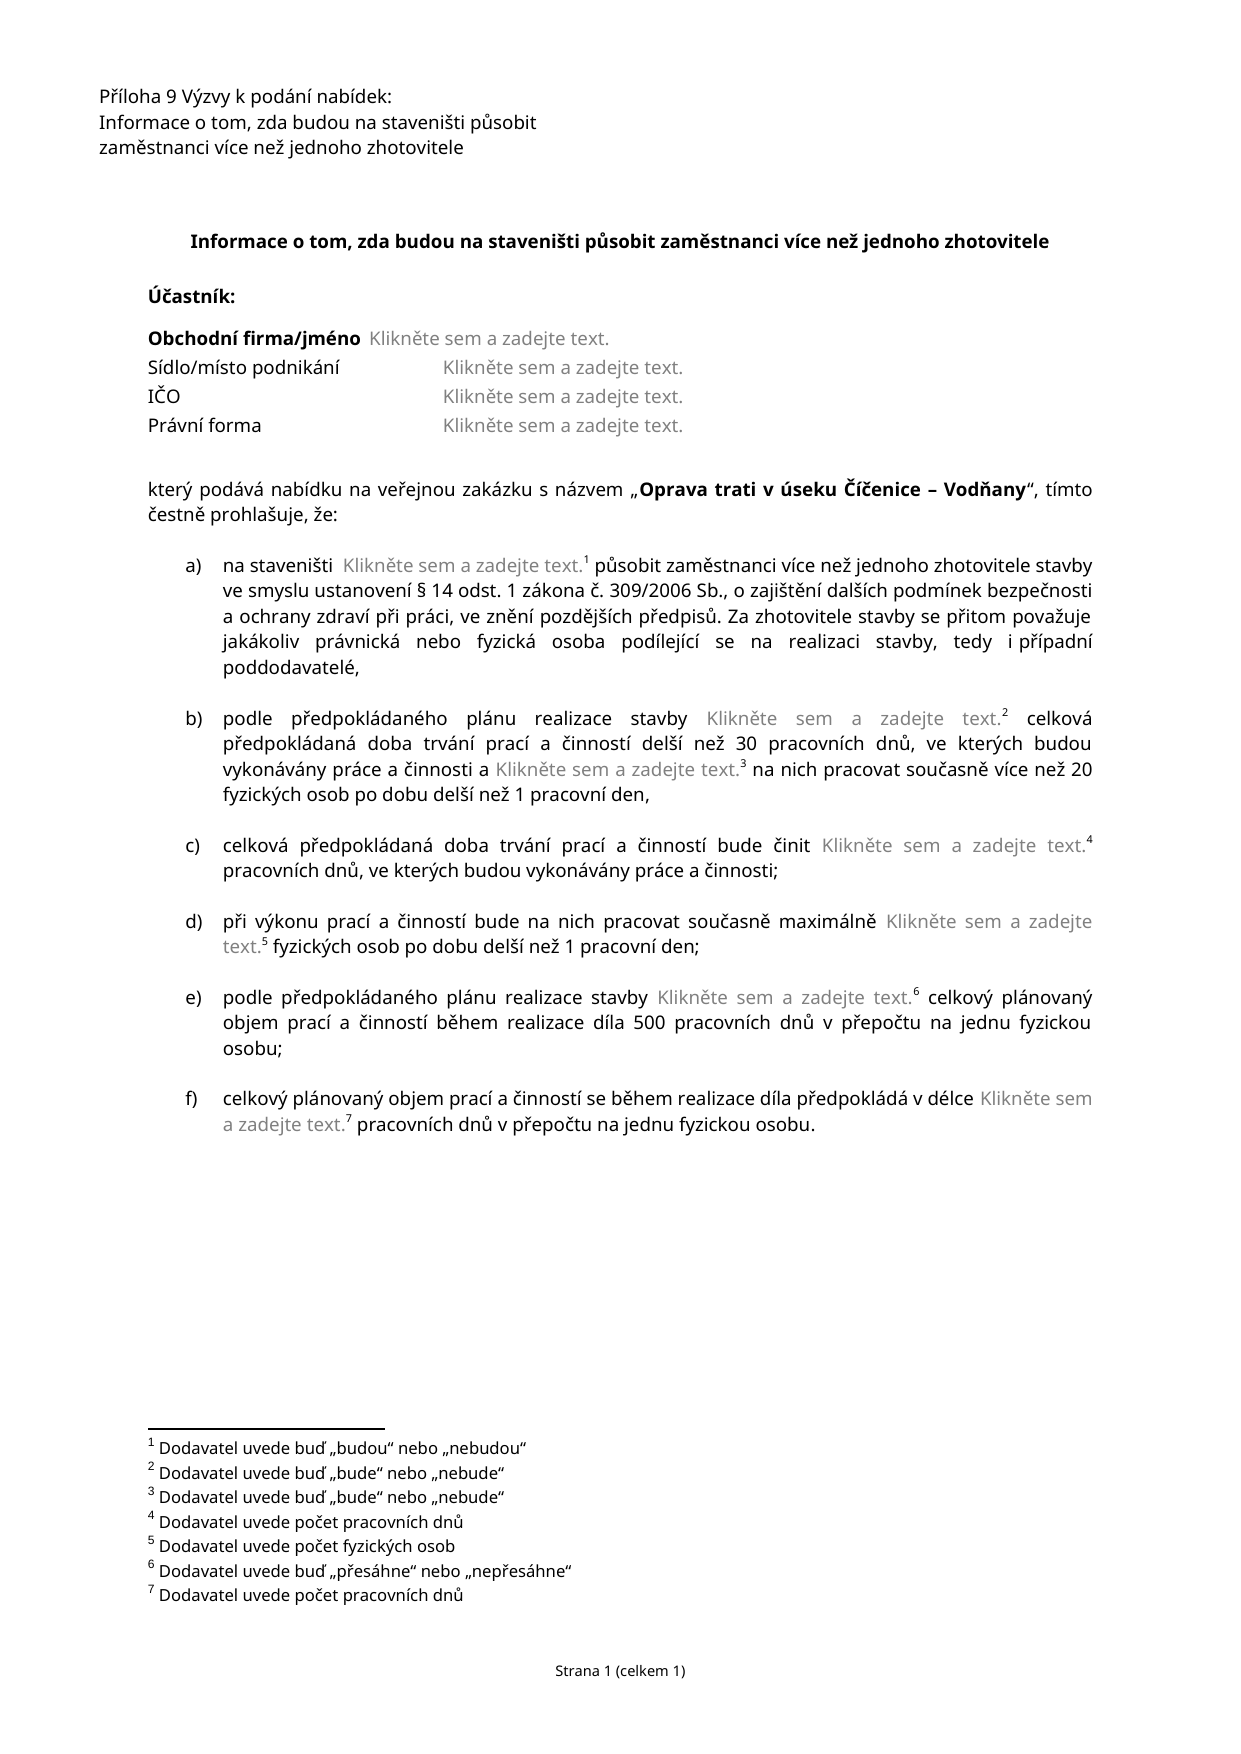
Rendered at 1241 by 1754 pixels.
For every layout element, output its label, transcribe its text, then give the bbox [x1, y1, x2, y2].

list celková předpokládaná doba trvání prací a činností bude činit pracovních dnů, ve kterých budou vykonávány práce a činnosti; [185, 832, 1093, 883]
list podle předpokládaného plánu realizace stavby celková předpokládaná doba trvání prací a činností delší než 30 pracovních dnů, ve kterých budou vykonávány práce a činnosti a na nich pracovat současně více než 20 fyzických osob po dobu delší než 1 pracovní den, [185, 705, 1093, 807]
text IČO [148, 380, 1093, 409]
title Informace o tom, zda budou na staveništi působit zaměstnanci více než jednoho zhotovitele [148, 228, 1093, 254]
text Sídlo/místo podnikání [148, 351, 1093, 380]
list při výkonu prací a činností bude na nich pracovat současně maximálně fyzických osob po dobu delší než 1 pracovní den; [185, 908, 1093, 959]
list celkový plánovaný objem prací a činností se během realizace díla předpokládá v délce pracovních dnů v přepočtu na jednu fyzickou osobu. [185, 1086, 1093, 1137]
list na staveništi působit zaměstnanci více než jednoho zhotovitele stavby ve smyslu ustanovení § 14 odst. 1 zákona č. 309/2006 Sb., o zajištění dalších podmínek bezpečnosti a ochrany zdraví při práci, ve znění pozdějších předpisů. Za zhotovitele stavby se přitom považuje jakákoliv právnická nebo fyzická osoba podílející se na realizaci stavby, tedy i případní poddodavatelé, [185, 552, 1093, 680]
list podle předpokládaného plánu realizace stavby celkový plánovaný objem prací a činností během realizace díla 500 pracovních dnů v přepočtu na jednu fyzickou osobu; [185, 984, 1093, 1061]
text Obchodní firma/jméno [148, 322, 1093, 351]
text Právní forma [148, 409, 1093, 438]
text který podává nabídku na veřejnou zakázku s názvem „“, tímto čestně prohlašuje, že: [148, 476, 1093, 527]
text Účastník: [148, 279, 1093, 310]
